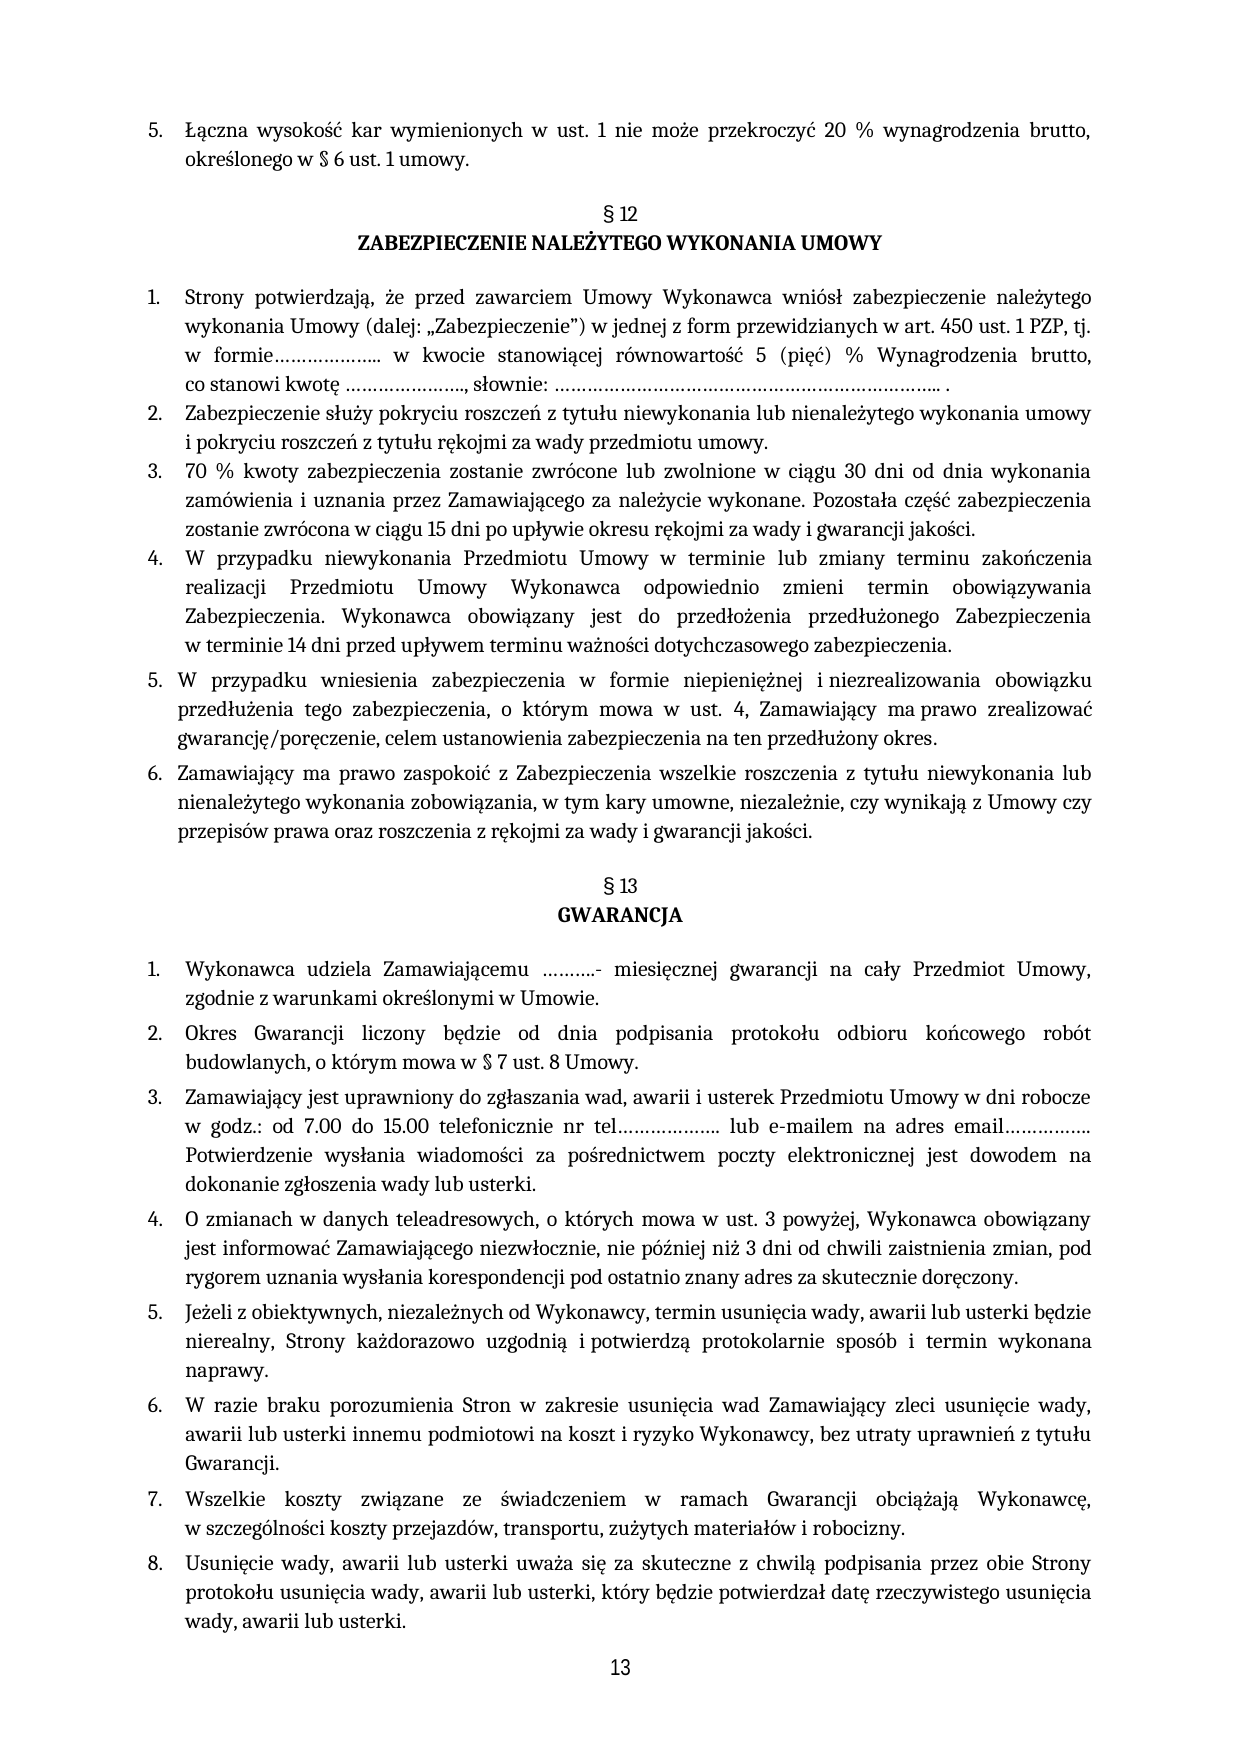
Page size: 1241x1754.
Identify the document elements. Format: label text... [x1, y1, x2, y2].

list Wszelkie koszty związane ze świadczeniem w ramach Gwarancji obciążają Wykonawcę, w szczególności koszty przejazdów, transportu, zużytych materiałów i robocizny. [148, 1486, 1092, 1540]
text GWARANCJA [148, 902, 1092, 928]
list Wykonawca udziela Zamawiającemu ……….- miesięcznej gwarancji na cały Przedmiot Umowy, zgodnie z warunkami określonymi w Umowie. [148, 956, 1092, 1011]
list Zabezpieczenie służy pokryciu roszczeń z tytułu niewykonania lub nienależytego wykonania umowy i pokryciu roszczeń z tytułu rękojmi za wady przedmiotu umowy. [148, 401, 1092, 455]
text 13 [148, 873, 1092, 899]
list Usunięcie wady, awarii lub usterki uważa się za skuteczne z chwilą podpisania przez obie Strony protokołu usunięcia wady, awarii lub usterki, który będzie potwierdzał datę rzeczywistego usunięcia wady, awarii lub usterki. [148, 1550, 1092, 1633]
list Zamawiający ma prawo zaspokoić z Zabezpieczenia wszelkie roszczenia z tytułu niewykonania lub nienależytego wykonania zobowiązania, w tym kary umowne, niezależnie, czy wynikają z Umowy czy przepisów prawa oraz roszczenia z rękojmi za wady i gwarancji jakości. [148, 761, 1092, 844]
list Okres Gwarancji liczony będzie od dnia podpisania protokołu odbioru końcowego robót budowlanych, o którym mowa w § 7 ust. 8 Umowy. [148, 1021, 1092, 1075]
text ZABEZPIECZENIE NALEŻYTEGO WYKONANIA UMOWY [148, 231, 1092, 256]
list Jeżeli z obiektywnych, niezależnych od Wykonawcy, termin usunięcia wady, awarii lub usterki będzie nierealny, Strony każdorazowo uzgodnią i potwierdzą protokolarnie sposób i termin wykonana naprawy. [148, 1300, 1092, 1383]
text 12 [148, 201, 1092, 227]
list 70 % kwoty zabezpieczenia zostanie zwrócone lub zwolnione w ciągu 30 dni od dnia wykonania zamówienia i uznania przez Zamawiającego za należycie wykonane. Pozostała część zabezpieczenia zostanie zwrócona w ciągu 15 dni po upływie okresu rękojmi za wady i gwarancji jakości. [148, 459, 1092, 542]
list W przypadku niewykonania Przedmiotu Umowy w terminie lub zmiany terminu zakończenia realizacji Przedmiotu Umowy Wykonawca odpowiednio zmieni termin obowiązywania Zabezpieczenia. Wykonawca obowiązany jest do przedłożenia przedłużonego Zabezpieczenia w terminie 14 dni przed upływem terminu ważności dotychczasowego zabezpieczenia. [148, 546, 1092, 658]
list Łączna wysokość kar wymienionych w ust. 1 nie może przekroczyć 20 % wynagrodzenia brutto, określonego w § 6 ust. 1 umowy. [148, 118, 1092, 172]
list Strony potwierdzają, że przed zawarciem Umowy Wykonawca wniósł zabezpieczenie należytego wykonania Umowy (dalej: „Zabezpieczenie”) w jednej z form przewidzianych w art. 450 ust. 1 PZP, tj. w formie……………….. w kwocie stanowiącej równowartość 5 (pięć) % Wynagrodzenia brutto, co stanowi kwotę …………………., słownie: …………………………………………………………….. . [148, 285, 1092, 397]
list O zmianach w danych teleadresowych, o których mowa w ust. 3 powyżej, Wykonawca obowiązany jest informować Zamawiającego niezwłocznie, nie później niż 3 dni od chwili zaistnienia zmian, pod rygorem uznania wysłania korespondencji pod ostatnio znany adres za skutecznie doręczony. [148, 1207, 1092, 1290]
list W przypadku wniesienia zabezpieczenia w formie niepieniężnej i niezrealizowania obowiązku przedłużenia tego zabezpieczenia, o którym mowa w ust. 4, Zamawiający ma prawo zrealizować gwarancję/poręczenie, celem ustanowienia zabezpieczenia na ten przedłużony okres. [148, 668, 1092, 751]
list W razie braku porozumienia Stron w zakresie usunięcia wad Zamawiający zleci usunięcie wady, awarii lub usterki innemu podmiotowi na koszt i ryzyko Wykonawcy, bez utraty uprawnień z tytułu Gwarancji. [148, 1393, 1092, 1476]
list Zamawiający jest uprawniony do zgłaszania wad, awarii i usterek Przedmiotu Umowy w dni robocze w godz.: od 7.00 do 15.00 telefonicznie nr tel………………. lub e-mailem na adres email……………. Potwierdzenie wysłania wiadomości za pośrednictwem poczty elektronicznej jest dowodem na dokonanie zgłoszenia wady lub usterki. [148, 1085, 1092, 1197]
